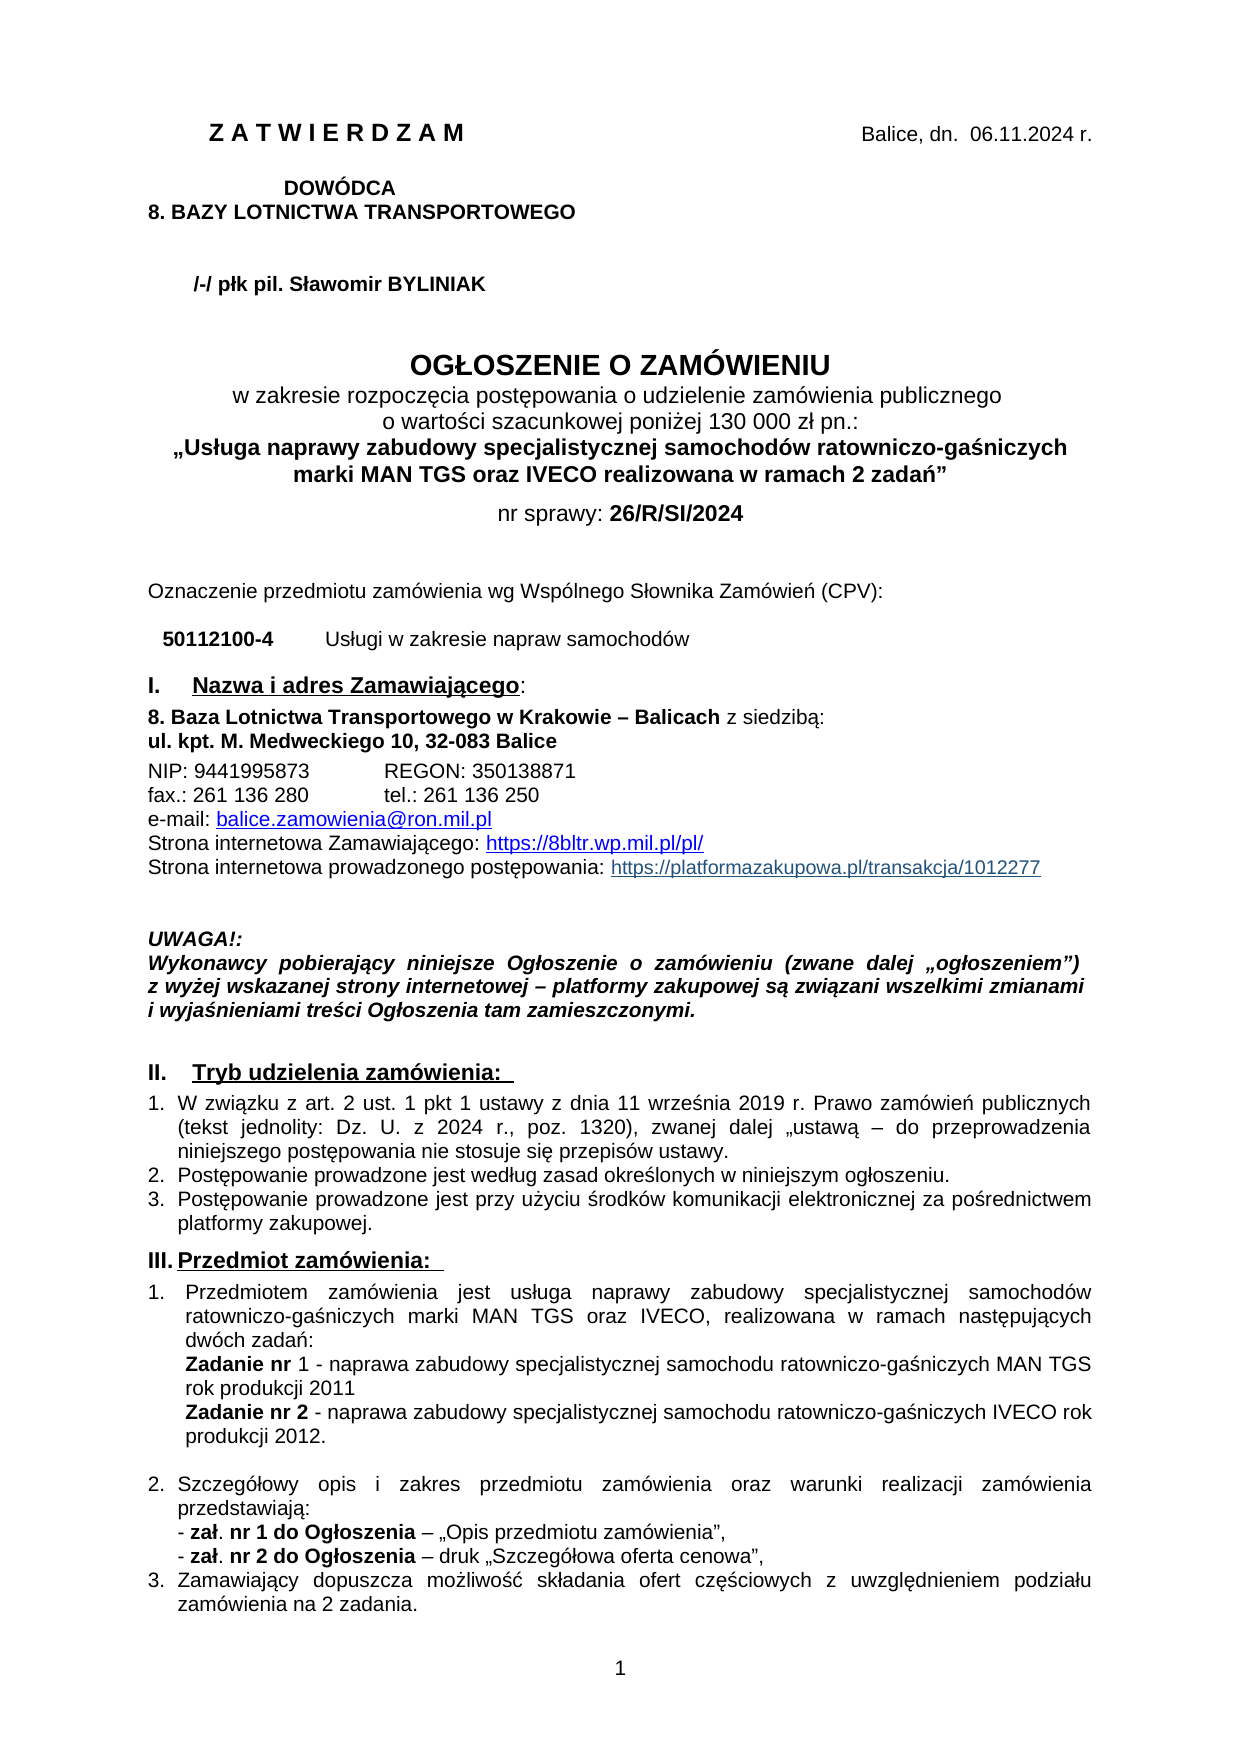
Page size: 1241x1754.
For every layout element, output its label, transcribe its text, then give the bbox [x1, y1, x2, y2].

text 8. Baza Lotnictwa Transportowego w Krakowie – Balicach z siedzibą: [148, 704, 1092, 728]
text - zał. nr 2 do Ogłoszenia – druk „Szczegółowa oferta cenowa”, [177, 1544, 1092, 1568]
list Postępowanie prowadzone jest według zasad określonych w niniejszym ogłoszeniu. [148, 1163, 1092, 1187]
text Z A T W I E R D Z A M Balice, dn. 06.11.2024 r. [148, 118, 1092, 147]
text Strona internetowa prowadzonego postępowania: https://platformazakupowa.pl/transakcja/1012277 [148, 854, 1092, 878]
text DOWÓDCA [148, 176, 1092, 199]
list Przedmiot zamówienia: [148, 1247, 1092, 1274]
text Oznaczenie przedmiotu zamówienia wg Wspólnego Słownika Zamówień (CPV): [148, 579, 1092, 603]
text Strona internetowa Zamawiającego: https://8bltr.wp.mil.pl/pl/ [148, 831, 1092, 854]
list Tryb udzielenia zamówienia: [148, 1059, 1092, 1085]
text - zał. nr 1 do Ogłoszenia – „Opis przedmiotu zamówienia”, [177, 1520, 1092, 1544]
text ul. kpt. M. Medweckiego 10, 32-083 Balice [148, 728, 1092, 752]
text NIP: 9441995873 REGON: 350138871 [148, 759, 1092, 783]
table_header 50112100-4 [155, 627, 317, 659]
text 8. BAZY LOTNICTWA TRANSPORTOWEGO [148, 199, 1092, 223]
list Szczegółowy opis i zakres przedmiotu zamówienia oraz warunki realizacji zamówienia przedstawiają: [148, 1472, 1092, 1520]
text /-/ płk pil. Sławomir BYLINIAK [148, 271, 1092, 295]
text OGŁOSZENIE O ZAMÓWIENIU [148, 348, 1092, 382]
text fax.: 261 136 280 tel.: 261 136 250 [148, 783, 1092, 807]
text nr sprawy: 26/R/SI/2024 [148, 499, 1092, 526]
list Zamawiający dopuszcza możliwość składania ofert częściowych z uwzględnieniem podziału zamówienia na 2 zadania. [148, 1568, 1092, 1616]
list Przedmiotem zamówienia jest usługa naprawy zabudowy specjalistycznej samochodów ratowniczo-gaśniczych marki MAN TGS oraz IVECO, realizowana w ramach następujących dwóch zadań: [148, 1280, 1092, 1352]
list Nazwa i adres Zamawiającego: [148, 672, 1092, 698]
text UWAGA!: [148, 926, 1092, 950]
text e-mail: balice.zamowienia@ron.mil.pl [148, 807, 1092, 831]
list Postępowanie prowadzone jest przy użyciu środków komunikacji elektronicznej za pośrednictwem platformy zakupowej. [148, 1187, 1092, 1235]
list Zadanie nr 1 - naprawa zabudowy specjalistycznej samochodu ratowniczo-gaśniczych MAN TGS rok produkcji 2011 [185, 1352, 1092, 1400]
text „Usługa naprawy zabudowy specjalistycznej samochodów ratowniczo-gaśniczych marki MAN TGS oraz IVECO realizowana w ramach 2 zadań” [148, 434, 1092, 487]
table_header Usługi w zakresie napraw samochodów [318, 627, 1240, 659]
text w zakresie rozpoczęcia postępowania o udzielenie zamówienia publicznego o wartości szacunkowej poniżej 130 000 zł pn.: [148, 382, 1092, 434]
list W związku z art. 2 ust. 1 pkt 1 ustawy z dnia 11 września 2019 r. Prawo zamówień publicznych (tekst jednolity: Dz. U. z 2024 r., poz. 1320), zwanej dalej „ustawą – do przeprowadzenia niniejszego postępowania nie stosuje się przepisów ustawy. [148, 1091, 1092, 1163]
list Zadanie nr 2 - naprawa zabudowy specjalistycznej samochodu ratowniczo-gaśniczych IVECO rok produkcji 2012. [185, 1400, 1092, 1448]
text Wykonawcy pobierający niniejsze Ogłoszenie o zamówieniu (zwane dalej „ogłoszeniem”) z wyżej wskazanej strony internetowej – platformy zakupowej są związani wszelkimi zmianami i wyjaśnieniami treści Ogłoszenia tam zamieszczonymi. [148, 950, 1092, 1022]
